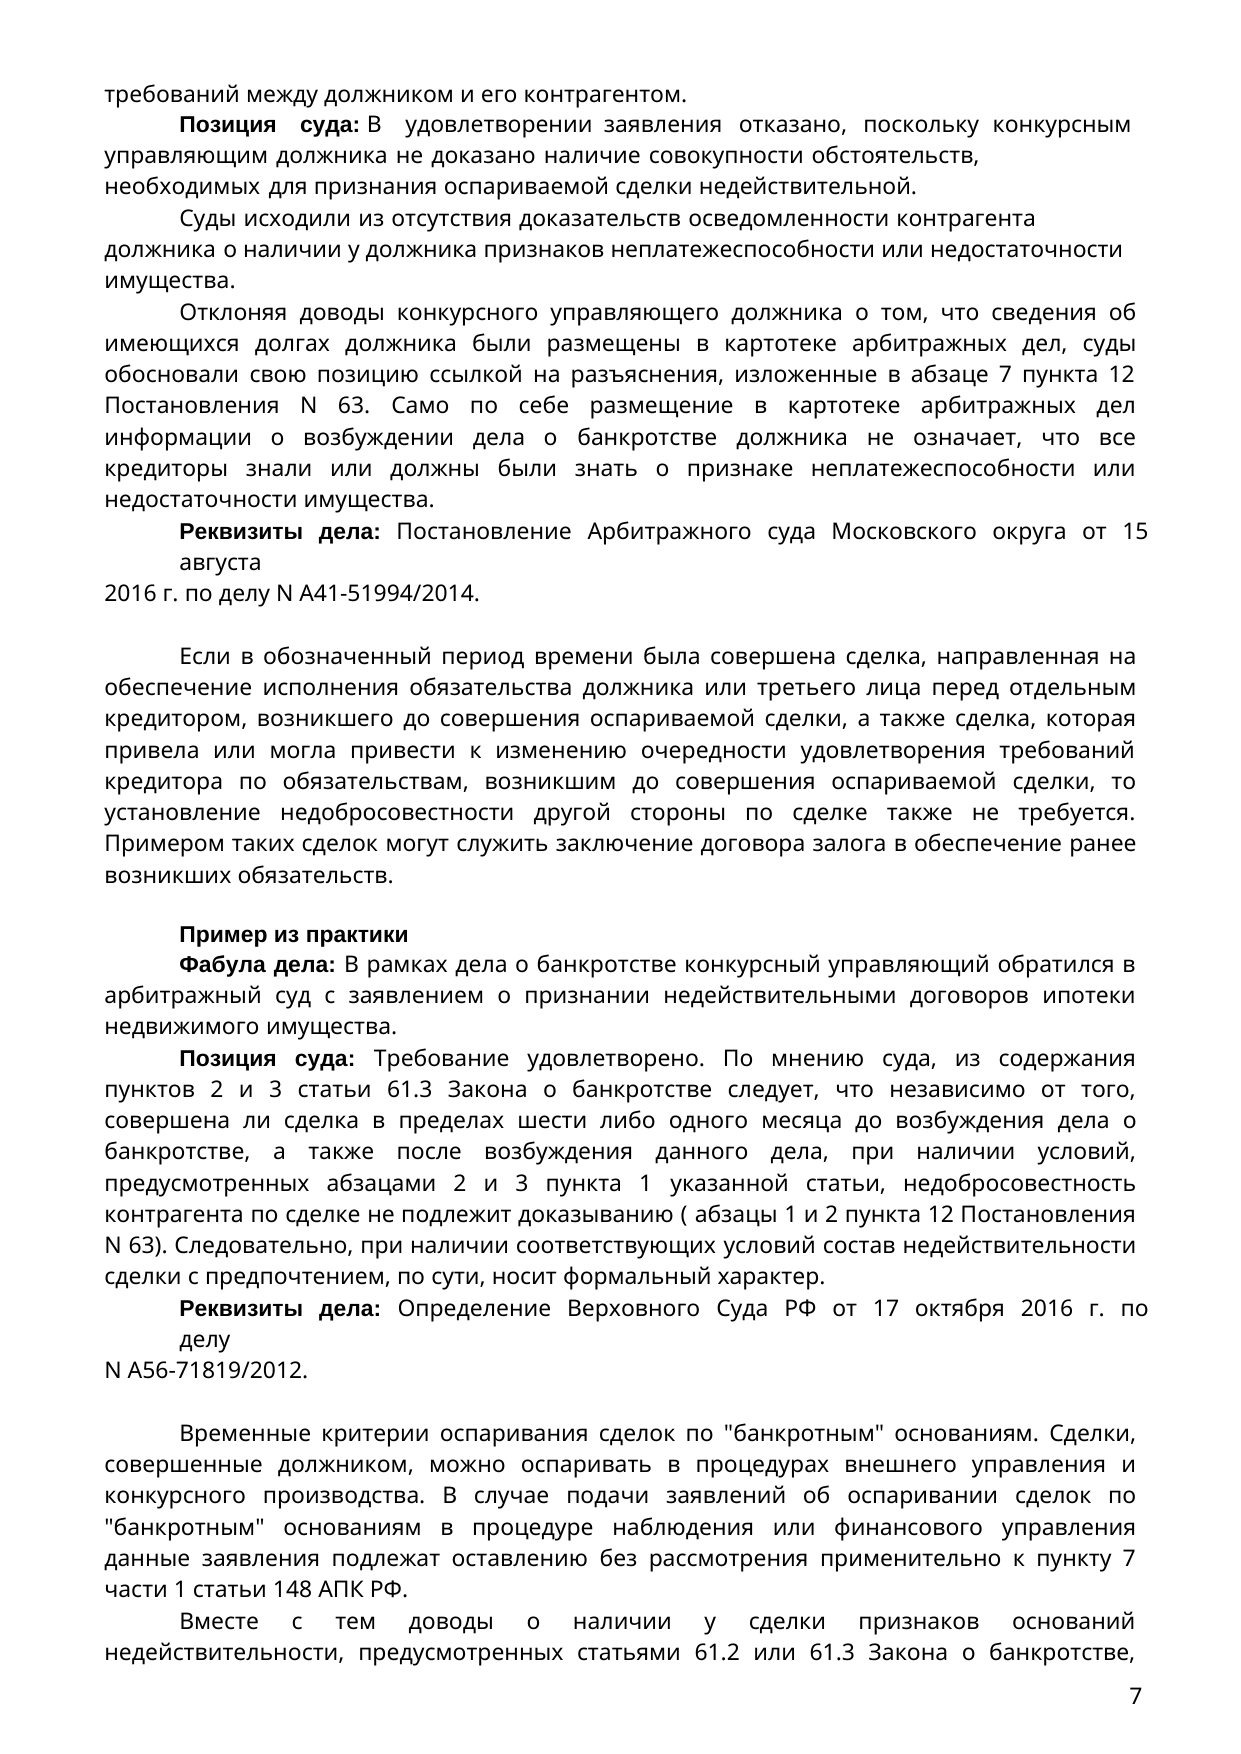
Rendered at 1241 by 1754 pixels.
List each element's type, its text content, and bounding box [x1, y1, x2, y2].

text Реквизиты дела: Постановление Арбитражного суда Московского округа от 15 августа [179, 514, 1148, 577]
text 2016 г. по делу N А41-51994/2014. [104, 577, 1148, 608]
text Позиция суда: Требование удовлетворено. По мнению суда, из содержания пунктов 2 и 3 статьи 61.3 Закона о банкротстве следует, что независимо от того, совершена ли сделка в пределах шести либо одного месяца до возбуждения дела о банкротстве, а также после возбуждения данного дела, при наличии условий, предусмотренных абзацами 2 и 3 пункта 1 указанной статьи, недобросовестность контрагента по сделке не подлежит доказыванию ( абзацы 1 и 2 пункта 12 Постановления N 63). Следовательно, при наличии соответствующих условий состав недействительности сделки с предпочтением, по сути, носит формальный характер. [104, 1041, 1136, 1291]
text Суды исходили из отсутствия доказательств осведомленности контрагента должника о наличии у должника признаков неплатежеспособности или недостаточности имущества. [104, 202, 1137, 295]
text Позиция суда: В удовлетворении заявления отказано, поскольку конкурсным управляющим должника не доказано наличие совокупности обстоятельств, необходимых для признания оспариваемой сделки недействительной. [104, 108, 1136, 201]
text N А56-71819/2012. [104, 1354, 1148, 1385]
text требований между должником и его контрагентом. [104, 82, 1148, 108]
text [104, 1605, 1136, 1667]
text Отклоняя доводы конкурсного управляющего должника о том, что сведения об имеющихся долгах должника были размещены в картотеке арбитражных дел, суды обосновали свою позицию ссылкой на разъяснения, изложенные в абзаце 7 пункта 12 Постановления N 63. Само по себе размещение в картотеке арбитражных дел информации о возбуждении дела о банкротстве должника не означает, что все кредиторы знали или должны были знать о признаке неплатежеспособности или недостаточности имущества. [104, 296, 1136, 514]
subtitle Пример из практики [179, 922, 1148, 948]
text Реквизиты дела: Определение Верховного Суда РФ от 17 октября 2016 г. по делу [179, 1292, 1148, 1354]
text Если в обозначенный период времени была совершена сделка, направленная на обеспечение исполнения обязательства должника или третьего лица перед отдельным кредитором, возникшего до совершения оспариваемой сделки, а также сделка, которая привела или могла привести к изменению очередности удовлетворения требований кредитора по обязательствам, возникшим до совершения оспариваемой сделки, то установление недобросовестности другой стороны по сделке также не требуется. Примером таких сделок могут служить заключение договора залога в обеспечение ранее возникших обязательств. [104, 640, 1137, 890]
text Временные критерии оспаривания сделок по "банкротным" основаниям. Сделки, совершенные должником, можно оспаривать в процедурах внешнего управления и конкурсного производства. В случае подачи заявлений об оспаривании сделок по "банкротным" основаниям в процедуре наблюдения или финансового управления данные заявления подлежат оставлению без рассмотрения применительно к пункту 7 части 1 статьи 148 АПК РФ. [104, 1417, 1136, 1604]
text Фабула дела: В рамках дела о банкротстве конкурсный управляющий обратился в арбитражный суд с заявлением о признании недействительными договоров ипотеки недвижимого имущества. [104, 948, 1136, 1041]
